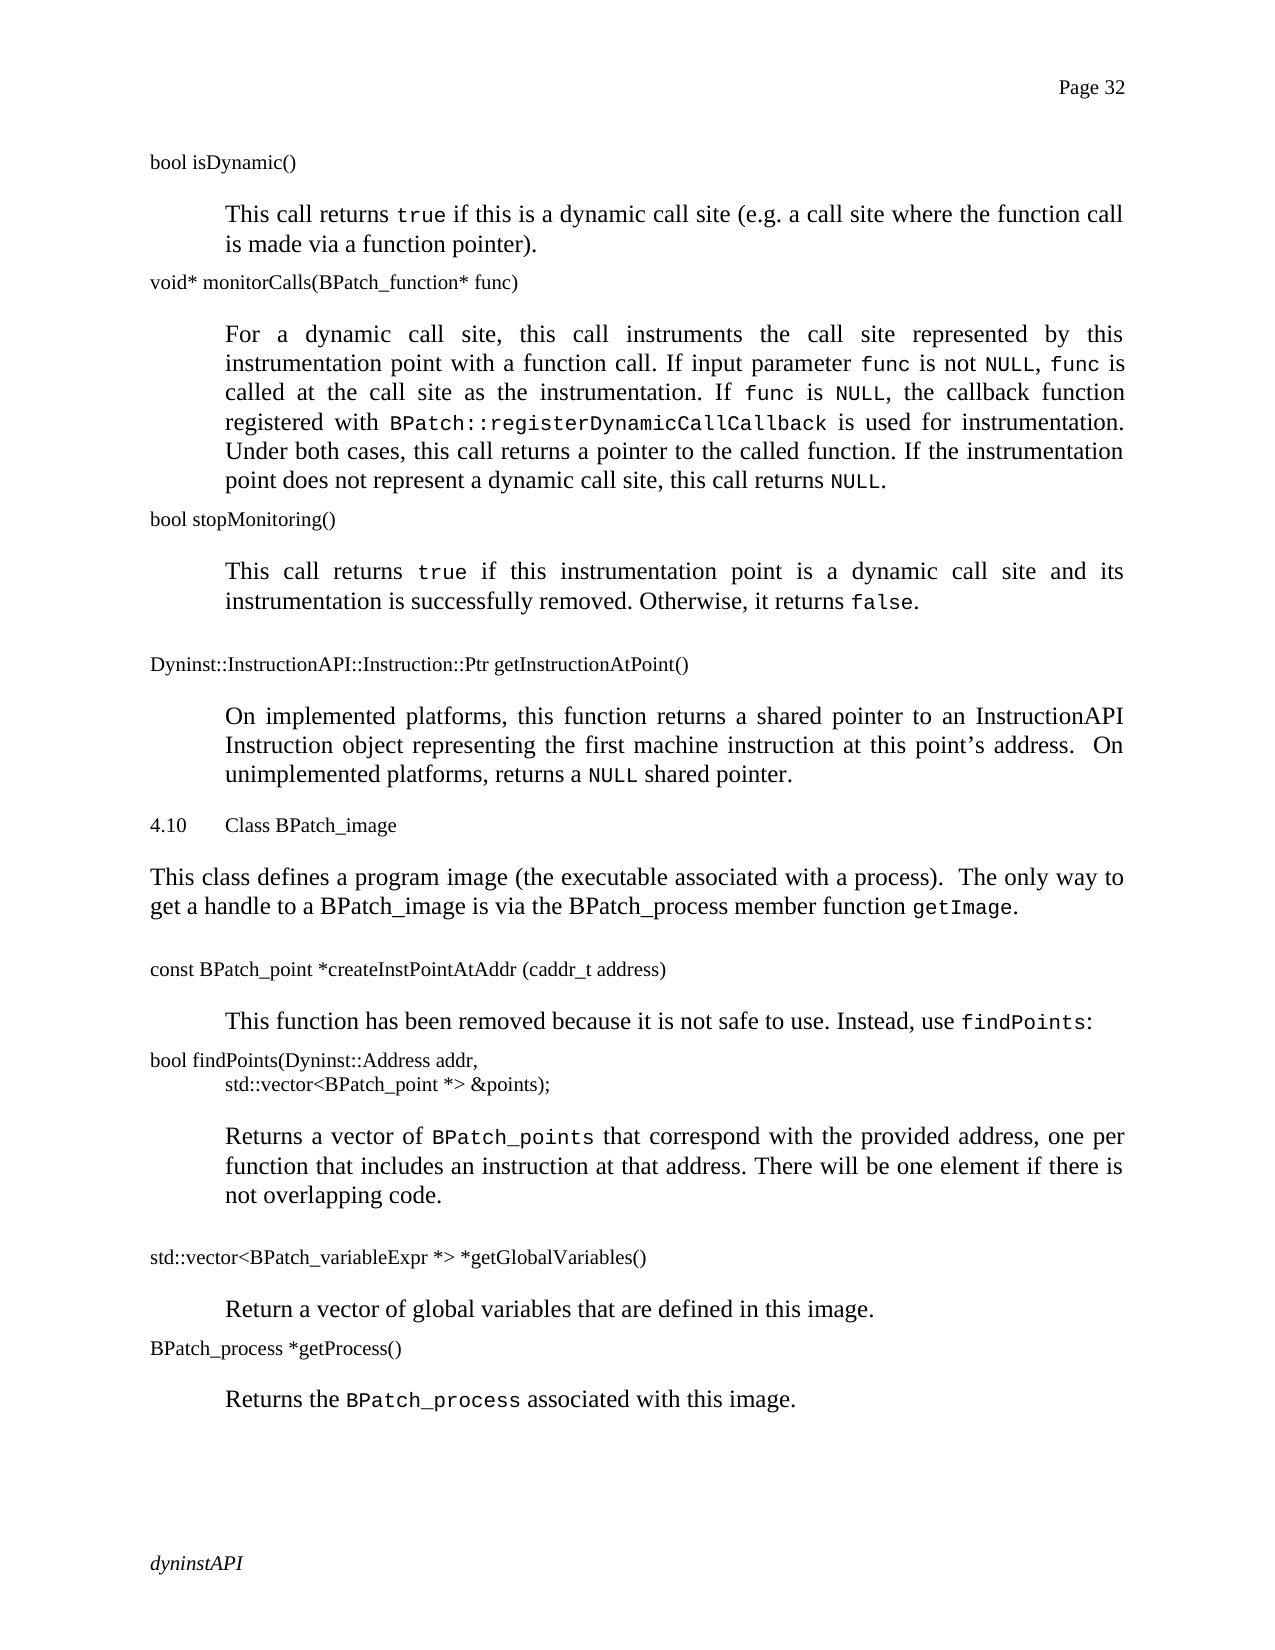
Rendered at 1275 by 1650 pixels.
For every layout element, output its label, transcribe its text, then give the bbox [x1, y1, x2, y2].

list On implemented platforms, this function returns a shared pointer to an InstructionAPI Instruction object representing the first machine instruction at this point’s address. On unimplemented platforms, returns a NULL shared pointer. [225, 701, 1125, 788]
text void* monitorCalls(BPatch_function* func) [150, 270, 1125, 294]
text Returns a vector of BPatch_points that correspond with the provided address, one per function that includes an instruction at that address. There will be one element if there is not overlapping code. [225, 1121, 1125, 1208]
list For a dynamic call site, this call instruments the call site represented by this instrumentation point with a function call. If input parameter func is not NULL, func is called at the call site as the instrumentation. If func is NULL, the callback function registered with BPatch::registerDynamicCallCallback is used for instrumentation. Under both cases, this call returns a pointer to the called function. If the instrumentation point does not represent a dynamic call site, this call returns NULL. [225, 319, 1125, 495]
list Return a vector of global variables that are defined in this image. [225, 1294, 1125, 1323]
text const BPatch_point *createInstPointAtAddr (caddr_t address) [150, 957, 1125, 981]
text This class defines a program image (the executable associated with a process). The only way to get a handle to a BPatch_image is via the BPatch_process member function getImage. [150, 862, 1125, 921]
list This call returns true if this is a dynamic call site (e.g. a call site where the function call is made via a function pointer). [225, 199, 1125, 257]
text bool stopMonitoring() [150, 507, 1125, 531]
text std::vector<BPatch_point *> &points); [225, 1072, 1125, 1096]
list Returns the BPatch_process associated with this image. [225, 1384, 1125, 1414]
text BPatch_process *getProcess() [150, 1335, 1125, 1359]
text Dyninst::InstructionAPI::Instruction::Ptr getInstructionAtPoint() [150, 652, 1125, 676]
subtitle Class BPatch_image [150, 813, 1125, 837]
list This function has been removed because it is not safe to use. Instead, use findPoints: [225, 1006, 1125, 1036]
text bool findPoints(Dyninst::Address addr, [150, 1048, 1125, 1072]
text bool isDynamic() [150, 150, 1125, 174]
list This call returns true if this instrumentation point is a dynamic call site and its instrumentation is successfully removed. Otherwise, it returns false. [225, 556, 1125, 616]
text std::vector<BPatch_variableExpr *> *getGlobalVariables() [150, 1245, 1125, 1269]
